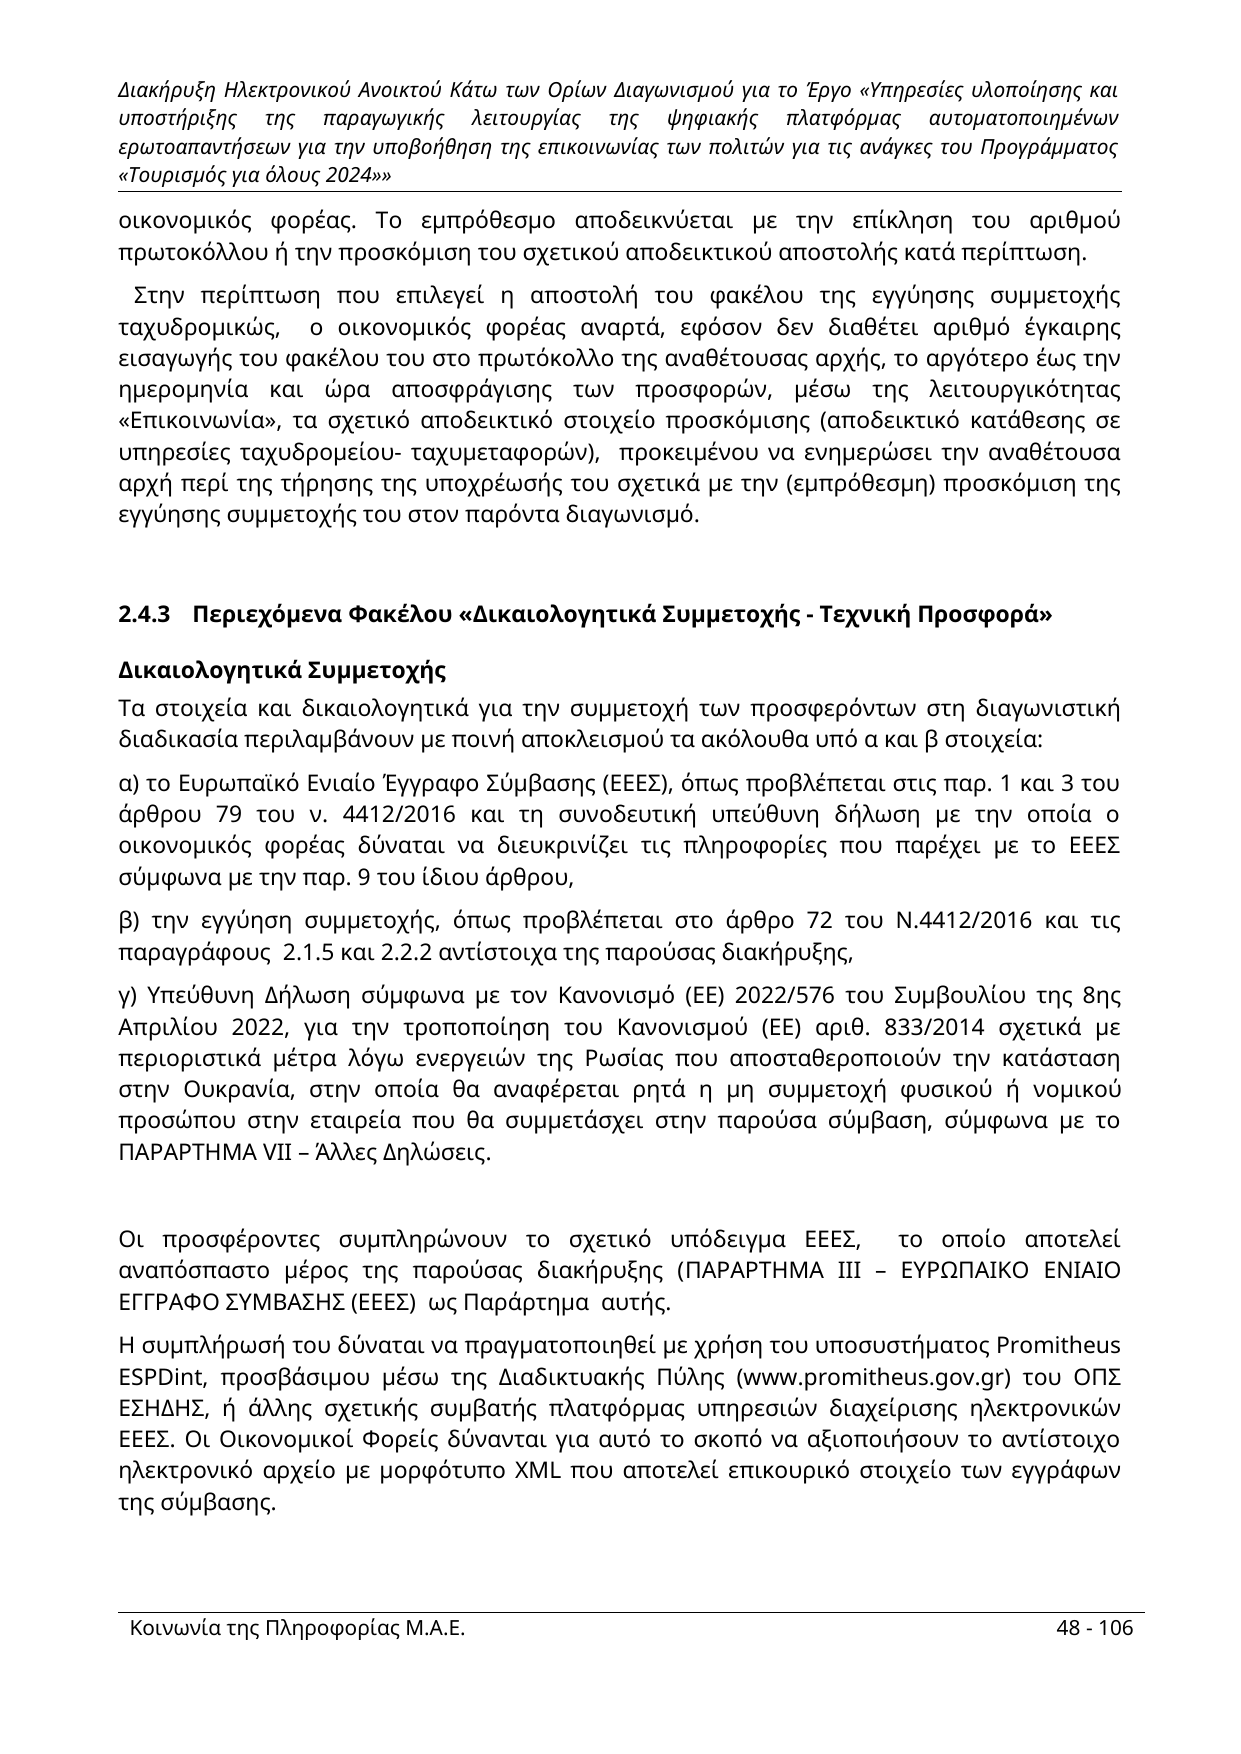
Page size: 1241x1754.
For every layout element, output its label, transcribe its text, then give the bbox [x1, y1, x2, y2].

text α) το Ευρωπαϊκό Ενιαίο Έγγραφο Σύμβασης (ΕΕΕΣ), όπως προβλέπεται στις παρ. 1 και 3 του άρθρου 79 του ν. 4412/2016 και τη συνοδευτική υπεύθυνη δήλωση με την οποία ο οικονομικός φορέας δύναται να διευκρινίζει τις πληροφορίες που παρέχει με το ΕΕΕΣ σύμφωνα με την παρ. 9 του ίδιου άρθρου, [118, 767, 1122, 892]
text Τα στοιχεία και δικαιολογητικά για την συμμετοχή των προσφερόντων στη διαγωνιστική διαδικασία περιλαμβάνουν με ποινή αποκλεισμού τα ακόλουθα υπό α και β στοιχεία: [118, 692, 1122, 754]
text Στην περίπτωση που επιλεγεί η αποστολή του φακέλου της εγγύησης συμμετοχής ταχυδρομικώς, ο οικονομικός φορέας αναρτά, εφόσον δεν διαθέτει αριθμό έγκαιρης εισαγωγής του φακέλου του στο πρωτόκολλο της αναθέτουσας αρχής, το αργότερο έως την ημερομηνία και ώρα αποσφράγισης των προσφορών, μέσω της λειτουργικότητας «Επικοινωνία», τα σχετικό αποδεικτικό στοιχείο προσκόμισης (αποδεικτικό κατάθεσης σε υπηρεσίες ταχυδρομείου- ταχυμεταφορών), προκειμένου να ενημερώσει την αναθέτουσα αρχή περί της τήρησης της υποχρέωσής του σχετικά με την (εμπρόθεσμη) προσκόμιση της εγγύησης συμμετοχής του στον παρόντα διαγωνισμό. [118, 279, 1122, 529]
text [118, 204, 1122, 267]
text β) την εγγύηση συμμετοχής, όπως προβλέπεται στο άρθρο 72 του Ν.4412/2016 και τις παραγράφους 2.1.5 και 2.2.2 αντίστοιχα της παρούσας διακήρυξης, [118, 904, 1122, 967]
subtitle Περιεχόμενα Φακέλου «Δικαιολογητικά Συμμετοχής - Τεχνική Προσφορά» [118, 598, 1122, 629]
text Οι προσφέροντες συμπληρώνουν το σχετικό υπόδειγμα ΕΕΕΣ, το οποίο αποτελεί αναπόσπαστο μέρος της παρούσας διακήρυξης (ΠΑΡΑΡΤΗΜΑ ΙΙI – ΕΥΡΩΠΑΙΚΟ ΕΝΙΑΙΟ ΕΓΓΡΑΦΟ ΣΥΜΒΑΣΗΣ (ΕΕΕΣ) ως Παράρτημα αυτής. [118, 1223, 1122, 1317]
text Η συμπλήρωσή του δύναται να πραγματοποιηθεί με χρήση του υποσυστήματος Promitheus ESPDint, προσβάσιμου μέσω της Διαδικτυακής Πύλης (www.promitheus.gov.gr) του ΟΠΣ ΕΣΗΔΗΣ, ή άλλης σχετικής συμβατής πλατφόρμας υπηρεσιών διαχείρισης ηλεκτρονικών ΕΕΕΣ. Οι Οικονομικοί Φορείς δύνανται για αυτό το σκοπό να αξιοποιήσουν το αντίστοιχο ηλεκτρονικό αρχείο με μορφότυπο XML που αποτελεί επικουρικό στοιχείο των εγγράφων της σύμβασης. [118, 1329, 1122, 1517]
text γ) Υπεύθυνη Δήλωση σύμφωνα με τον Κανονισμό (ΕΕ) 2022/576 του Συμβουλίου της 8ης Απριλίου 2022, για την τροποποίηση του Κανονισμού (ΕΕ) αριθ. 833/2014 σχετικά με περιοριστικά μέτρα λόγω ενεργειών της Ρωσίας που αποσταθεροποιούν την κατάσταση στην Ουκρανία, στην οποία θα αναφέρεται ρητά η μη συμμετοχή φυσικού ή νομικού προσώπου στην εταιρεία που θα συμμετάσχει στην παρούσα σύμβαση, σύμφωνα με το ΠΑΡΑΡΤΗΜΑ VIΙ – Άλλες Δηλώσεις. [118, 979, 1122, 1167]
subtitle Δικαιολογητικά Συμμετοχής [118, 654, 1122, 686]
